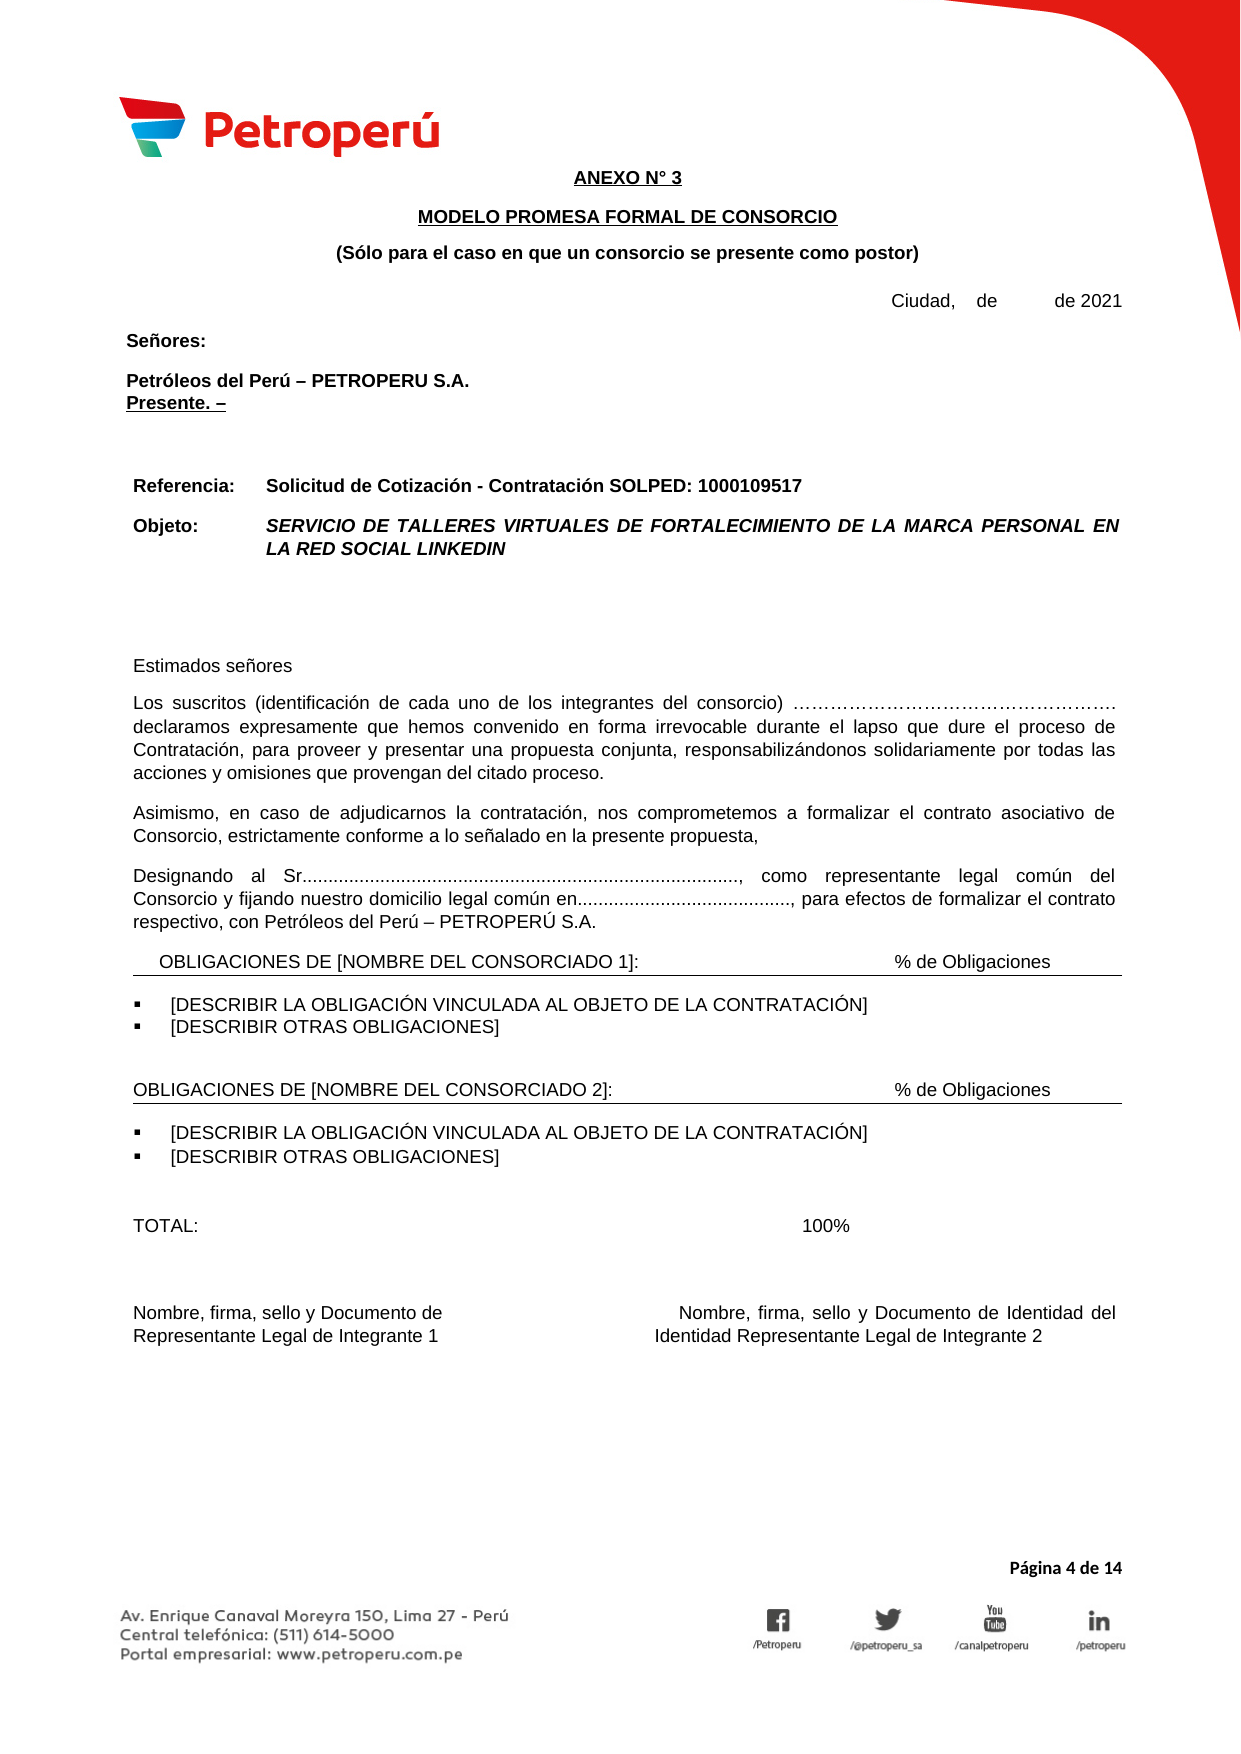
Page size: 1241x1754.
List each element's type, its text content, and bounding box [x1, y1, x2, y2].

text Estimados señores [133, 655, 1122, 676]
text MODELO PROMESA FORMAL DE CONSORCIO [133, 206, 1122, 228]
text ANEXO N° 3 [133, 166, 1122, 188]
text Señores: [126, 330, 1120, 352]
text Designando al Sr...................................................................................., como representante legal común del Consorcio y fijando nuestro domicilio legal común en........................................., para efectos de formalizar el contrato respectivo, con Petróleos del Perú – PETROPERÚ S.A. [133, 865, 1117, 933]
text Los suscritos (identificación de cada uno de los integrantes del consorcio) ……………………………………………. declaramos expresamente que hemos convenido en forma irrevocable durante el lapso que dure el proceso de Contratación, para proveer y presentar una propuesta conjunta, responsabilizándonos solidariamente por todas las acciones y omisiones que provengan del citado proceso. [133, 692, 1117, 783]
text (Sólo para el caso en que un consorcio se presente como postor) [133, 242, 1122, 264]
text Presente. – [126, 392, 1120, 413]
text Ciudad, de de 2021 [133, 290, 1122, 312]
text OBLIGACIONES DE [NOMBRE DEL CONSORCIADO 1]: % de Obligaciones [133, 951, 1122, 975]
list [DESCRIBIR LA OBLIGACIÓN VINCULADA AL OBJETO DE LA CONTRATACIÓN] [133, 1122, 1122, 1144]
list [DESCRIBIR LA OBLIGACIÓN VINCULADA AL OBJETO DE LA CONTRATACIÓN] [133, 994, 1122, 1016]
list [DESCRIBIR OTRAS OBLIGACIONES] [133, 1016, 1122, 1038]
text TOTAL: 100% [133, 1215, 1122, 1237]
text Petróleos del Perú – PETROPERU S.A. [126, 370, 1120, 392]
text Objeto: SERVICIO DE TALLERES VIRTUALES DE FORTALECIMIENTO DE LA MARCA PERSONAL EN LA RED SOCIAL LINKEDIN [133, 514, 1122, 559]
text Asimismo, en caso de adjudicarnos la contratación, nos comprometemos a formalizar el contrato asociativo de Consorcio, estrictamente conforme a lo señalado en la presente propuesta, [133, 802, 1117, 847]
picture [1, 0, 1241, 350]
text OBLIGACIONES DE [NOMBRE DEL CONSORCIADO 2]: % de Obligaciones [133, 1079, 1122, 1103]
picture [1, 1596, 1241, 1751]
list [DESCRIBIR OTRAS OBLIGACIONES] [133, 1146, 1122, 1167]
text Referencia: Solicitud de Cotización - Contratación SOLPED: 1000109517 [133, 475, 1122, 496]
text Nombre, firma, sello y Documento de Nombre, firma, sello y Documento de Identidad del Representante Legal de Integrante 1 Identidad Representante Legal de Integrante 2 [133, 1302, 1117, 1347]
